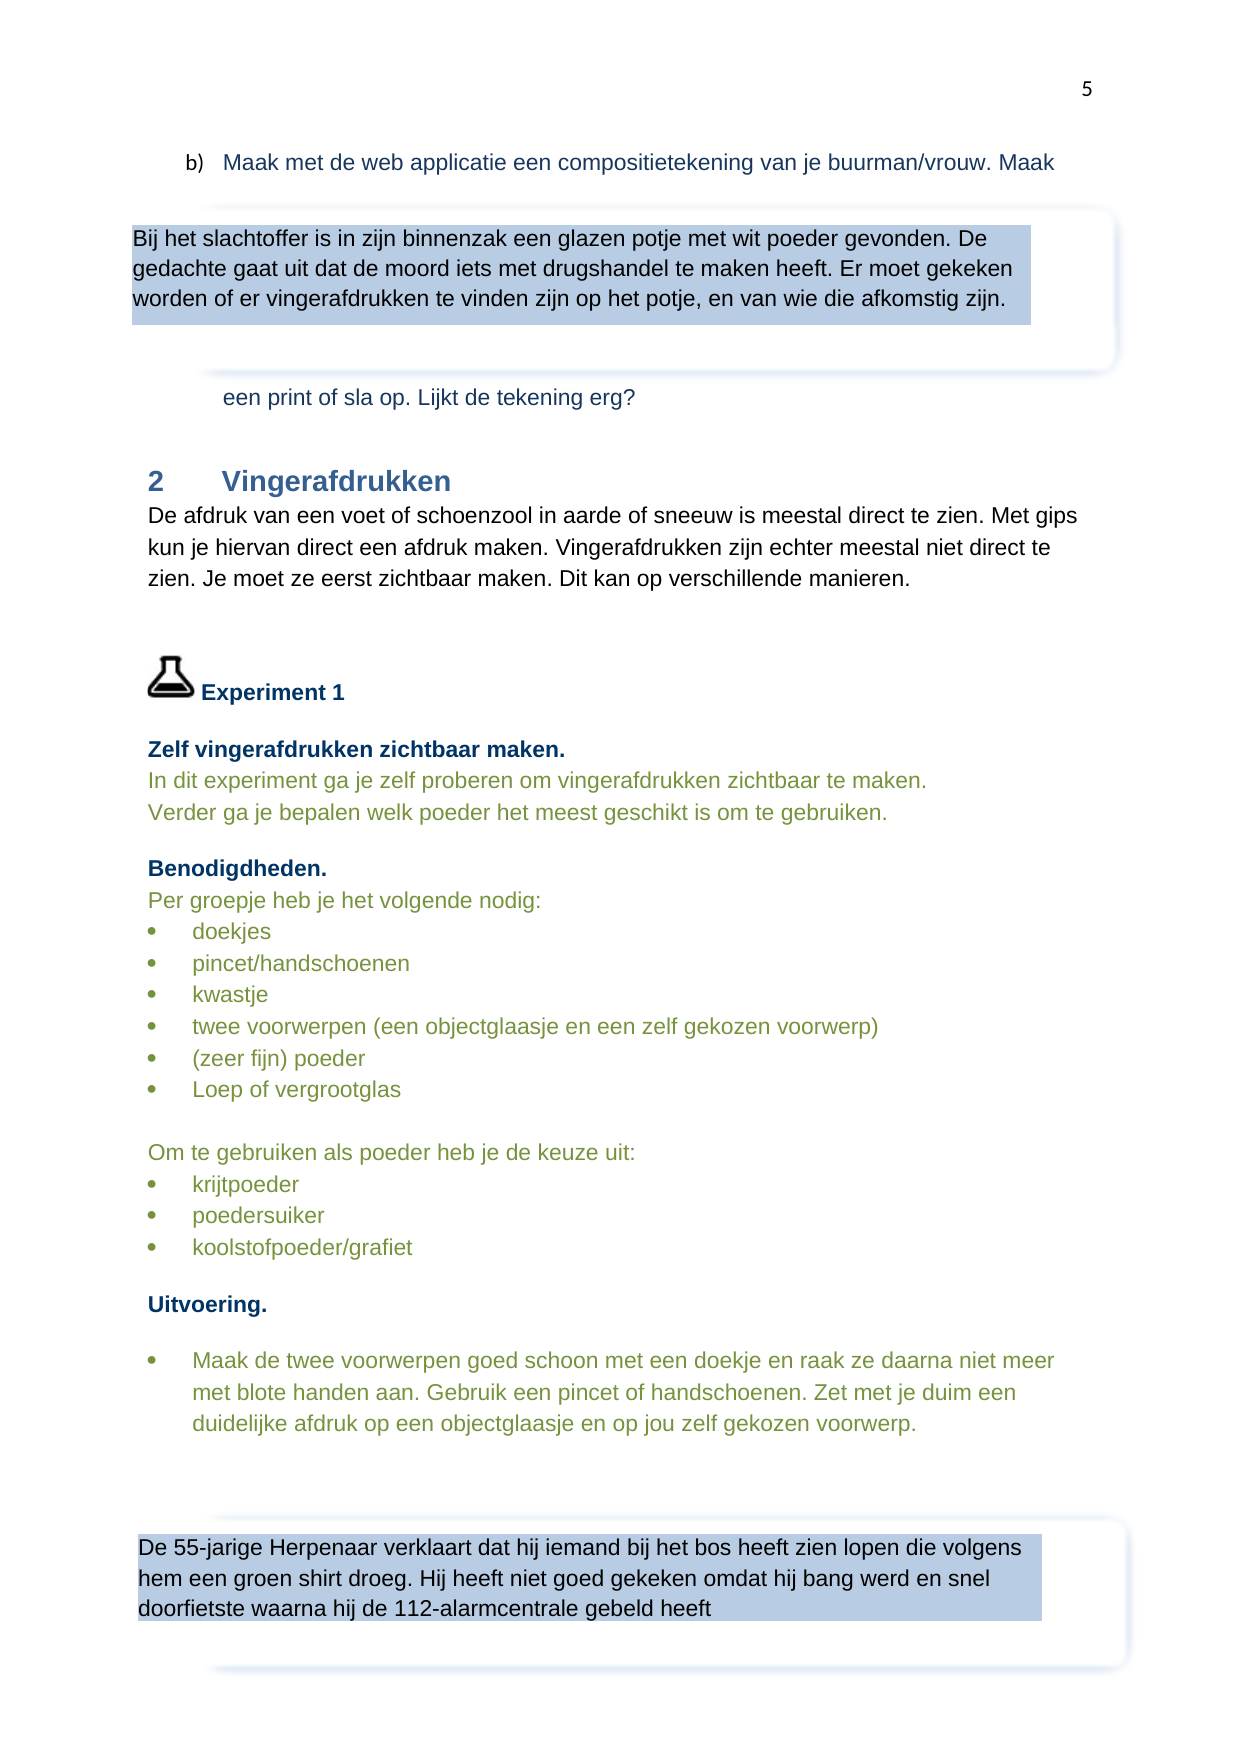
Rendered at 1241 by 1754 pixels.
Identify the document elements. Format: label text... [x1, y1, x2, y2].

list Loep of vergrootglas [148, 1076, 1093, 1102]
picture [147, 653, 195, 701]
list kwastje [148, 981, 1093, 1008]
list koolstofpoeder/grafiet [148, 1234, 1093, 1260]
list twee voorwerpen (een objectglaasje en een zelf gekozen voorwerp) [148, 1013, 1093, 1039]
list pincet/handschoenen [148, 950, 1093, 976]
list Maak met de web applicatie een compositietekening van je buurman/vrouw. Maak een print of sla op. Lijkt de tekening erg? [185, 148, 1093, 204]
text De afdruk van een voet of schoenzool in aarde of sneeuw is meestal direct te zien. Met gips kun je hiervan direct een afdruk maken. Vingerafdrukken zijn echter meestal niet direct te zien. Je moet ze eerst zichtbaar maken. Dit kan op verschillende manieren. [148, 502, 1093, 592]
text In dit experiment ga je zelf proberen om vingerafdrukken zichtbaar te maken. Verder ga je bepalen welk poeder het meest geschikt is om te gebruiken. [148, 767, 1093, 825]
subtitle 2 Vingerafdrukken [148, 464, 1093, 497]
text Uitvoering. [148, 1291, 1093, 1317]
text Per groepje heb je het volgende nodig: [148, 887, 1093, 913]
list poedersuiker [148, 1202, 1093, 1229]
text Zelf vingerafdrukken zichtbaar maken. [148, 736, 1093, 762]
list doekjes [148, 918, 1093, 945]
text Om te gebruiken als poeder heb je de keuze uit: [148, 1139, 1093, 1166]
text Experiment 1 [148, 653, 1093, 705]
list krijtpoeder [148, 1171, 1093, 1197]
text Benodigdheden. [148, 855, 1093, 882]
list (zeer fijn) poeder [148, 1044, 1093, 1071]
list Maak de twee voorwerpen goed schoon met een doekje en raak ze daarna niet meer met blote handen aan. Gebruik een pincet of handschoenen. Zet met je duim een duidelijke afdruk op een objectglaasje en op jou zelf gekozen voorwerp. [148, 1347, 1093, 1437]
list Maak met de web applicatie een compositietekening van je buurman/vrouw. Maak een print of sla op. Lijkt de tekening erg? [185, 375, 1093, 410]
